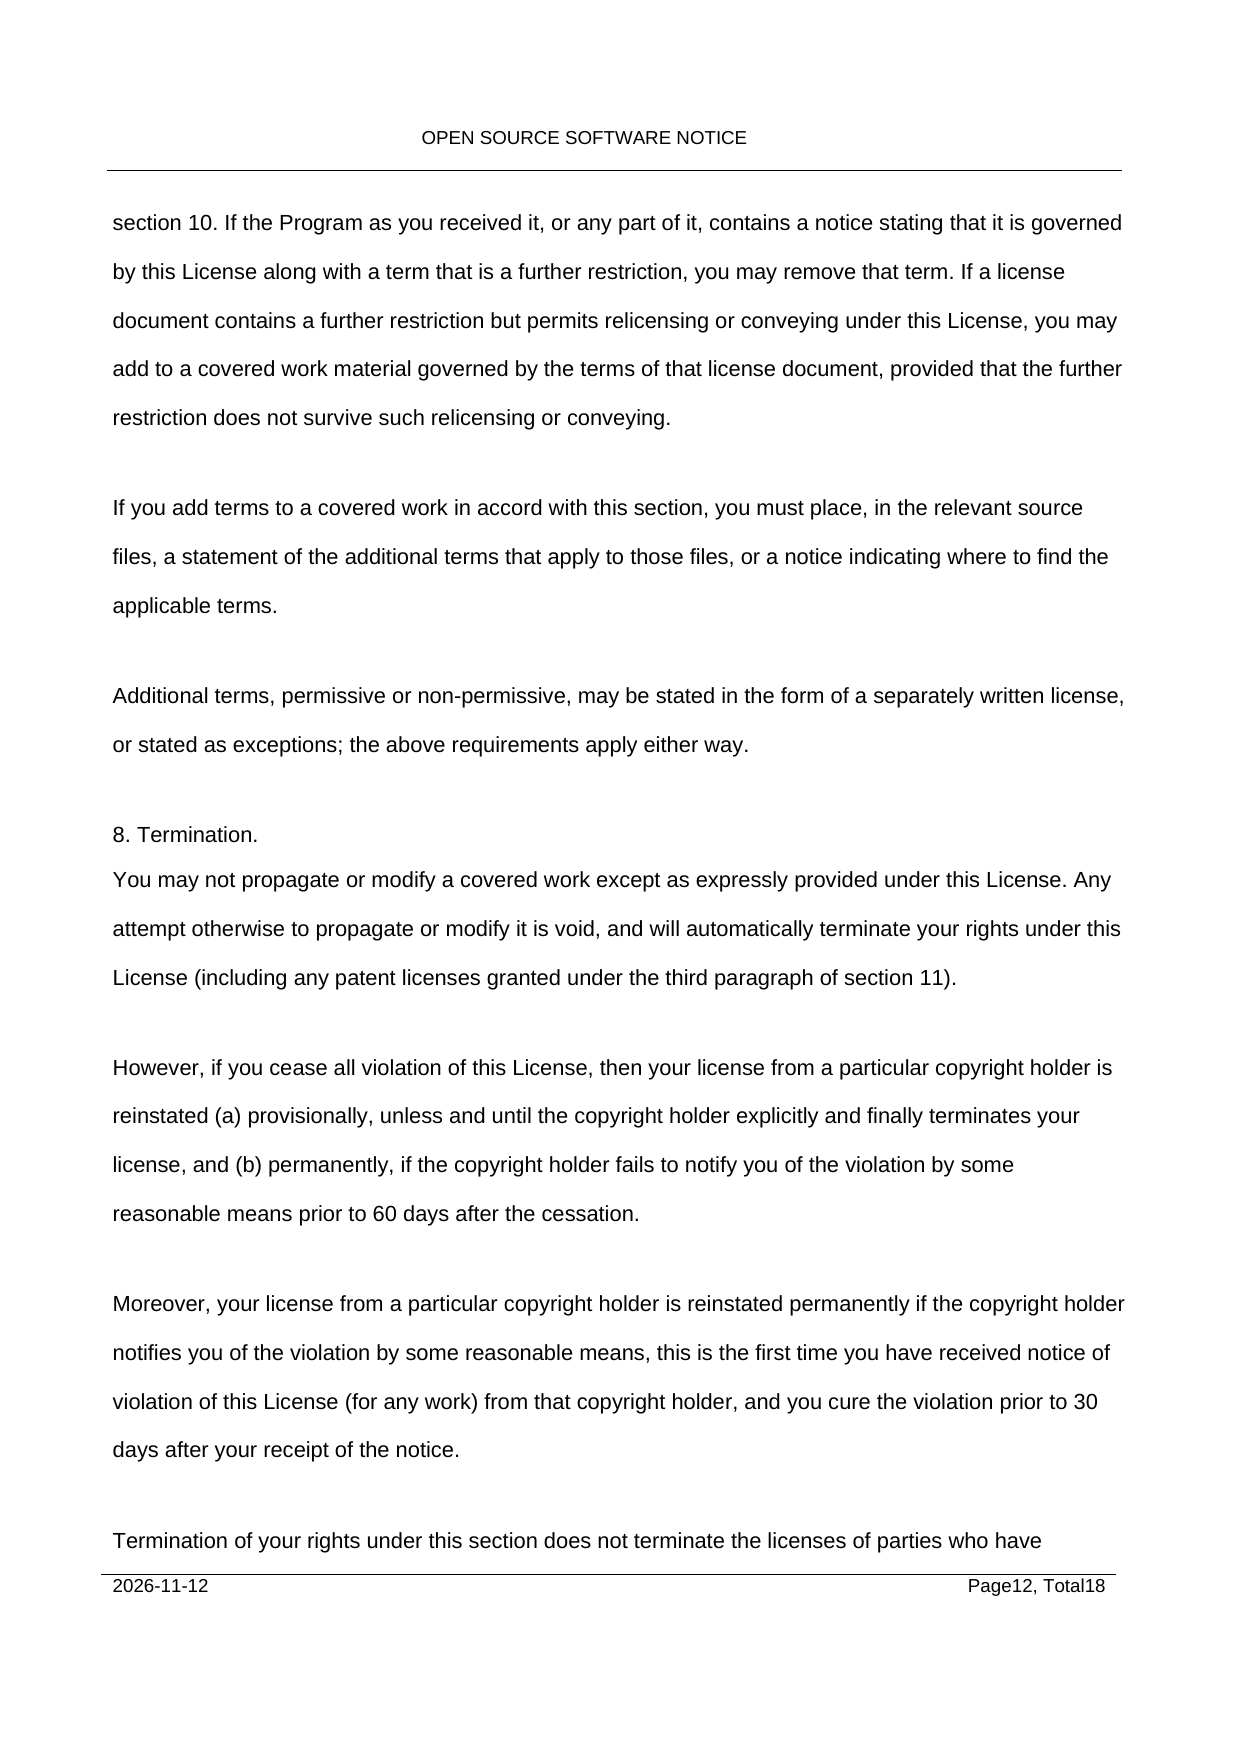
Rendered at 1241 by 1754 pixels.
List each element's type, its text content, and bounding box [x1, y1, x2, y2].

text Moreover, your license from a particular copyright holder is reinstated permanently if the copyright holder notifies you of the violation by some reasonable means, this is the first time you have received notice of violation of this License (for any work) from that copyright holder, and you cure the violation prior to 30 days after your receipt of the notice. [112, 1287, 1128, 1466]
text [112, 206, 1128, 434]
text Additional terms, permissive or non-permissive, may be stated in the form of a separately written license, or stated as exceptions; the above requirements apply either way. [112, 679, 1128, 761]
text However, if you cease all violation of this License, then your license from a particular copyright holder is reinstated (a) provisionally, unless and until the copyright holder explicitly and finally terminates your license, and (b) permanently, if the copyright holder fails to notify you of the violation by some reasonable means prior to 60 days after the cessation. [112, 1051, 1128, 1230]
text If you add terms to a covered work in accord with this section, you must place, in the relevant source files, a statement of the additional terms that apply to those files, or a notice indicating where to find the applicable terms. [112, 492, 1128, 622]
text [112, 1524, 1128, 1556]
text You may not propagate or modify a covered work except as expressly provided under this License. Any attempt otherwise to propagate or modify it is void, and will automatically terminate your rights under this License (including any patent licenses granted under the third paragraph of section 11). [112, 863, 1128, 993]
text 8. Termination. [112, 818, 1128, 851]
